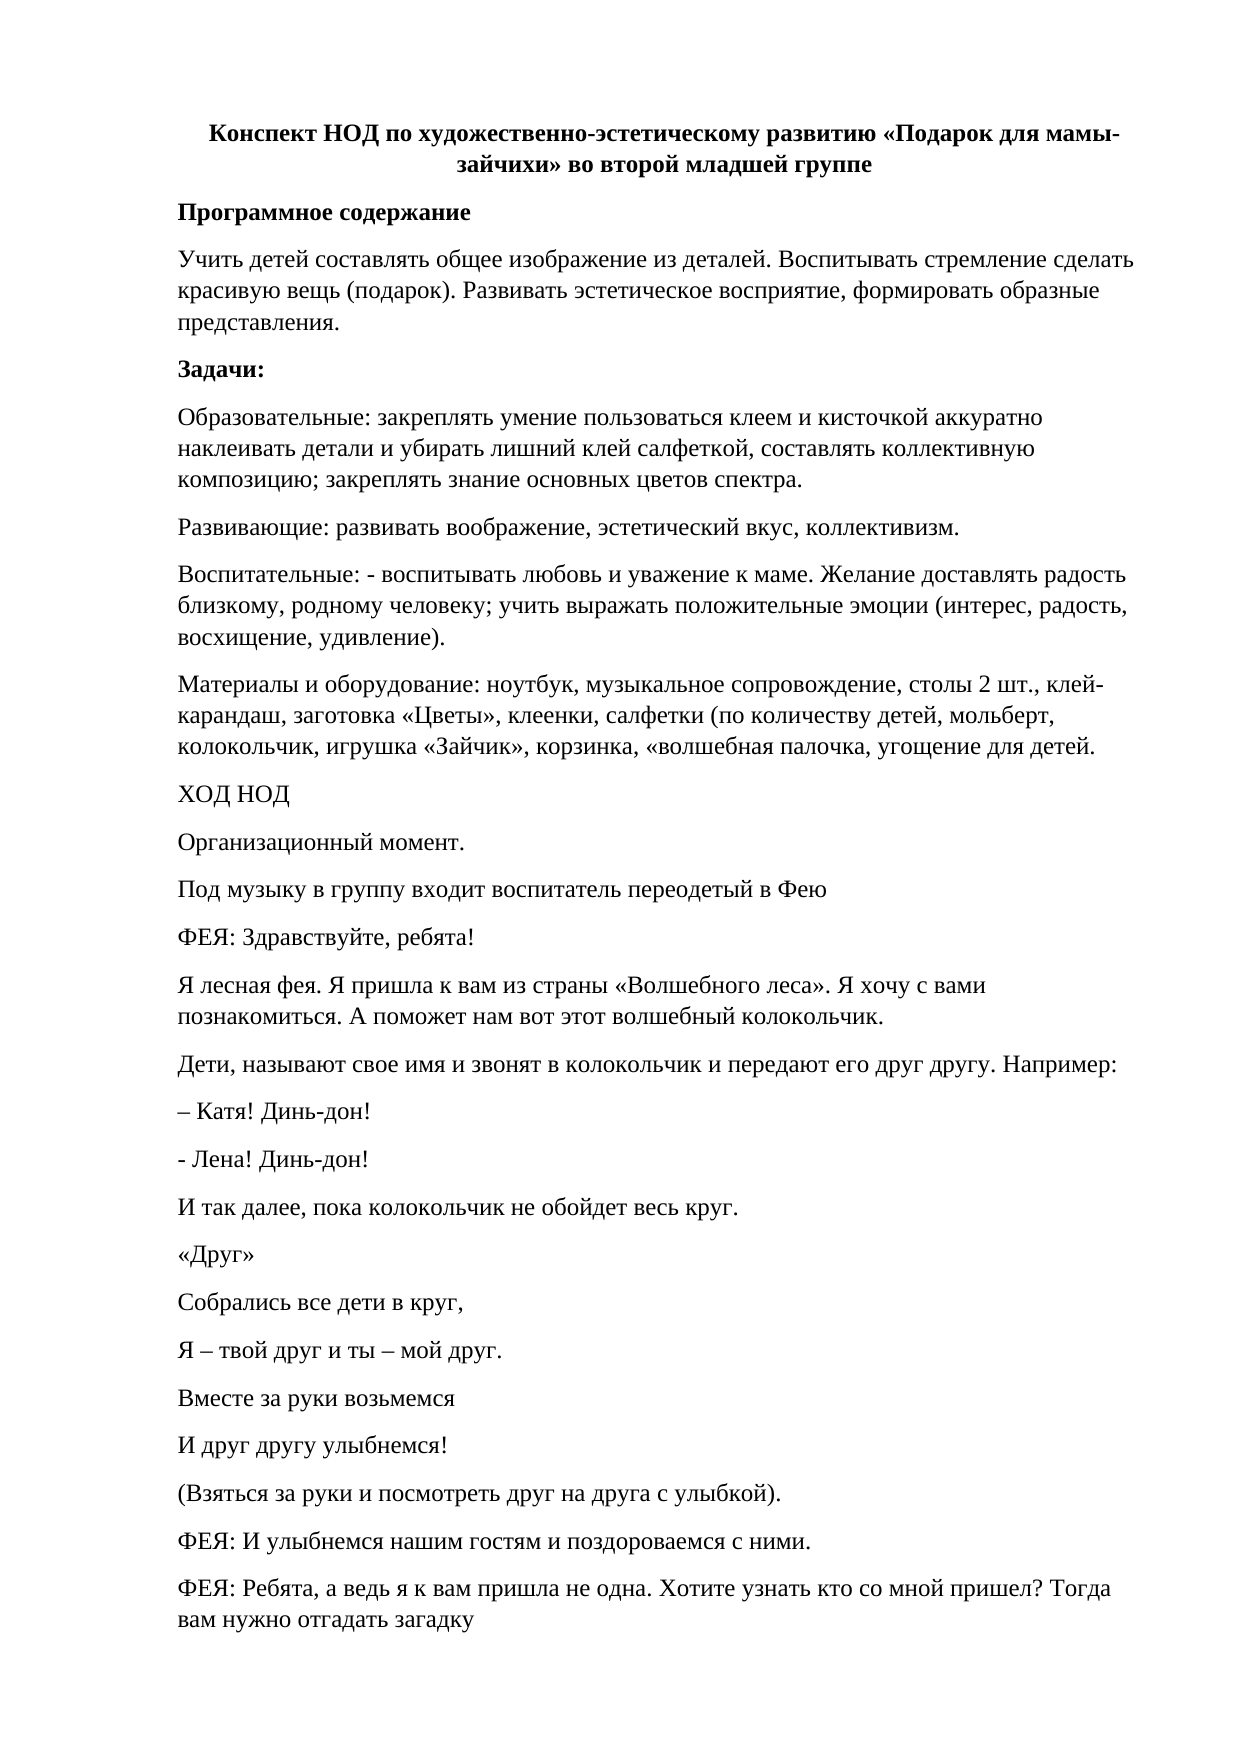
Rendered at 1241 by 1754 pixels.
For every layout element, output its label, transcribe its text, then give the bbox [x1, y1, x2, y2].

text (Взяться за руки и посмотреть друг на друга с улыбкой). [177, 1478, 1152, 1507]
text Воспитательные: - воспитывать любовь и уважение к маме. Желание доставлять радость близкому, родному человеку; учить выражать положительные эмоции (интерес, радость, восхищение, удивление). [177, 559, 1152, 650]
text И друг другу улыбнемся! [177, 1430, 1152, 1459]
text Дети, называют свое имя и звонят в колокольчик и передают его друг другу. Например: [177, 1049, 1152, 1077]
text Материалы и оборудование: ноутбук, музыкальное сопровождение, столы 2 шт., клей-карандаш, заготовка «Цветы», клеенки, салфетки (по количеству детей, мольберт, колокольчик, игрушка «Зайчик», корзинка, «волшебная палочка, угощение для детей. [177, 669, 1152, 760]
text Вместе за руки возьмемся [177, 1383, 1152, 1411]
text «Друг» [177, 1239, 1152, 1268]
text Задачи: [177, 354, 1152, 383]
text Конспект НОД по художественно-эстетическому развитию «Подарок для мамы-зайчихи» во второй младшей группе [177, 118, 1152, 178]
text – Катя! Динь-дон! [177, 1096, 1152, 1125]
text Под музыку в группу входит воспитатель переодетый в Фею [177, 874, 1152, 903]
text Я – твой друг и ты – мой друг. [177, 1335, 1152, 1364]
text Образовательные: закреплять умение пользоваться клеем и кисточкой аккуратно наклеивать детали и убирать лишний клей салфеткой, составлять коллективную композицию; закреплять знание основных цветов спектра. [177, 402, 1152, 493]
text Развивающие: развивать воображение, эстетический вкус, коллективизм. [177, 512, 1152, 541]
text ФЕЯ: И улыбнемся нашим гостям и поздороваемся с ними. [177, 1526, 1152, 1554]
text - Лена! Динь-дон! [177, 1144, 1152, 1173]
text ФЕЯ: Здравствуйте, ребята! [177, 922, 1152, 951]
text ФЕЯ: Ребята, а ведь я к вам пришла не одна. Хотите узнать кто со мной пришел? Тогда вам нужно отгадать загадку [177, 1573, 1152, 1633]
text И так далее, пока колокольчик не обойдет весь круг. [177, 1192, 1152, 1221]
text Организационный момент. [177, 827, 1152, 856]
text ХОД НОД [177, 779, 1152, 808]
text Я лесная фея. Я пришла к вам из страны «Волшебного леса». Я хочу с вами познакомиться. А поможет нам вот этот волшебный колокольчик. [177, 970, 1152, 1030]
text Собрались все дети в круг, [177, 1287, 1152, 1316]
text Учить детей составлять общее изображение из деталей. Воспитывать стремление сделать красивую вещь (подарок). Развивать эстетическое восприятие, формировать образные представления. [177, 244, 1152, 335]
text Программное содержание [177, 197, 1152, 226]
